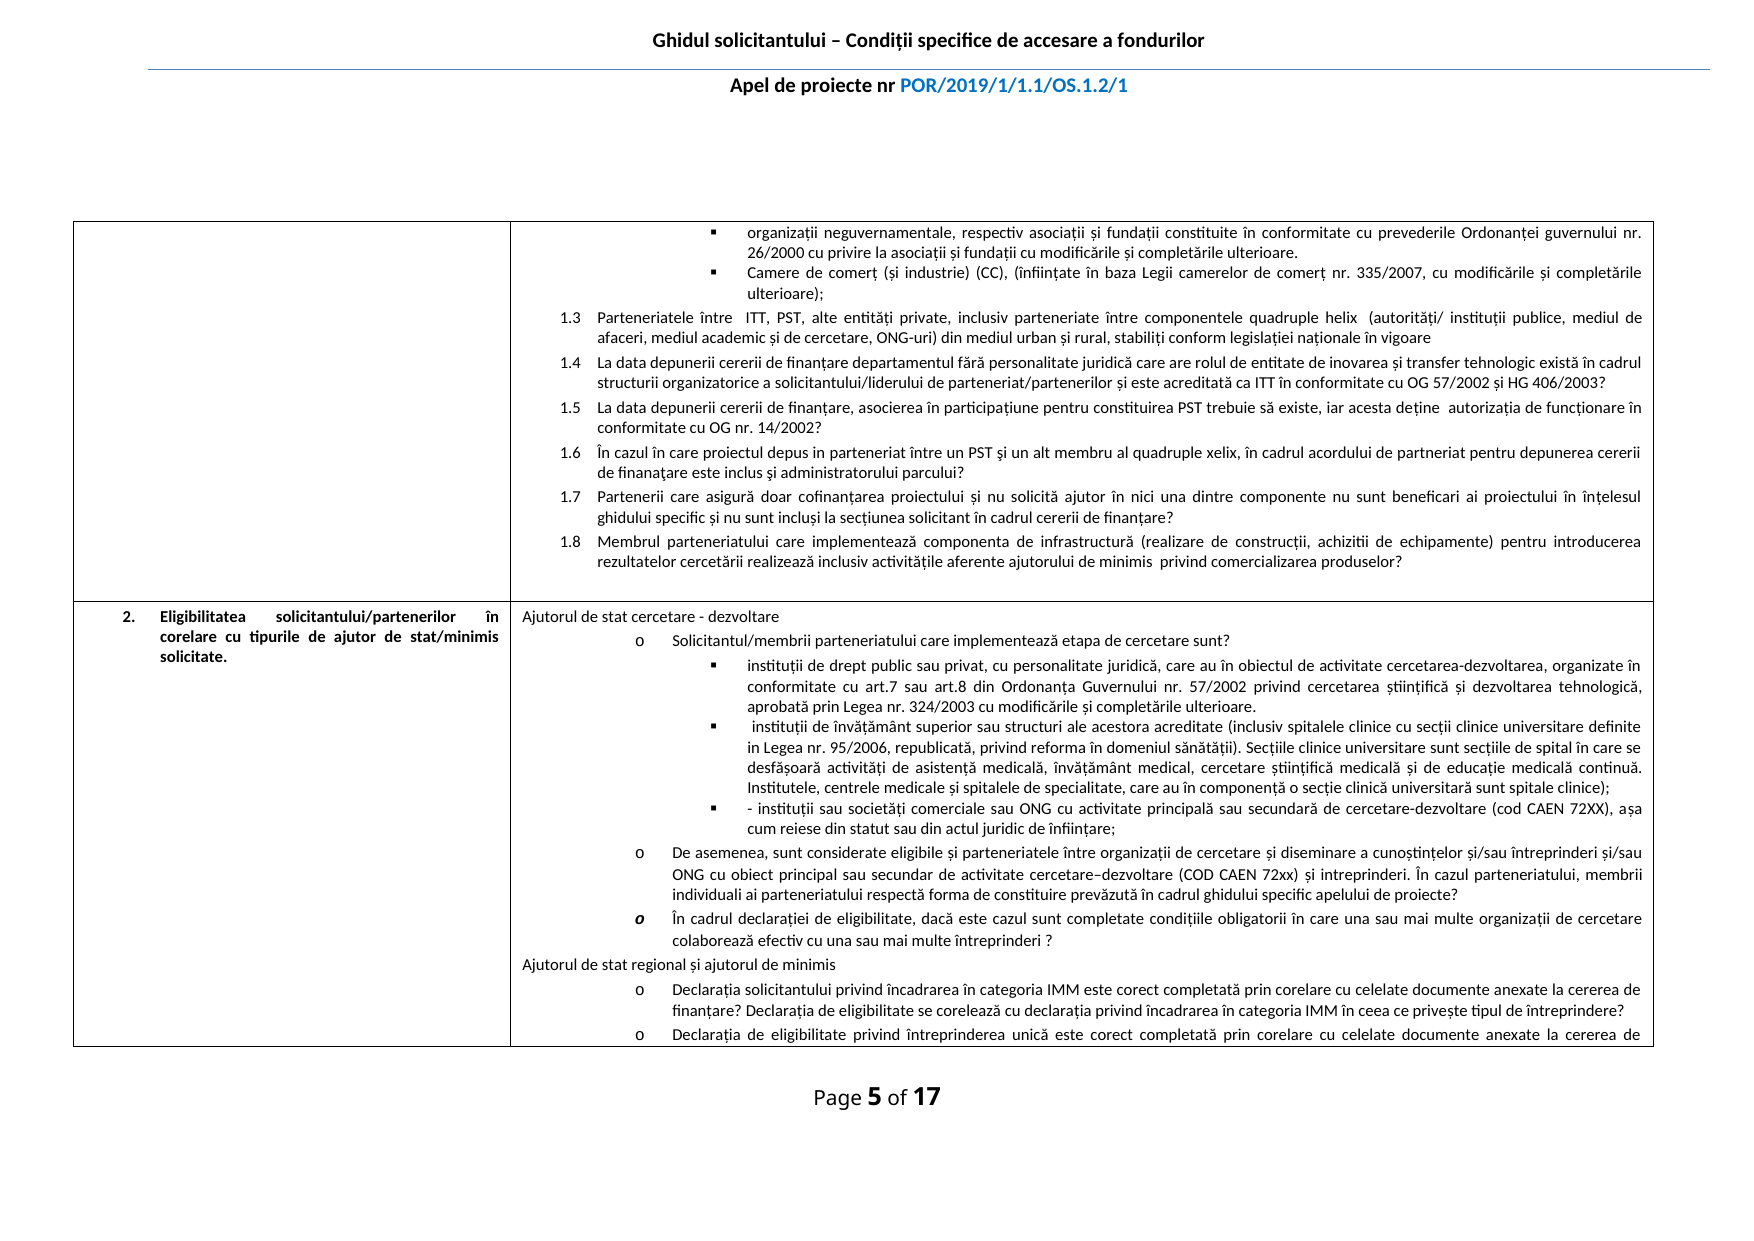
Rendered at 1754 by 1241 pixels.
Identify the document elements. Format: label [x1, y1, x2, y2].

table_cell [74, 222, 510, 601]
table_cell [511, 602, 1653, 1046]
table_cell [74, 602, 510, 1046]
table_cell [511, 222, 1653, 601]
